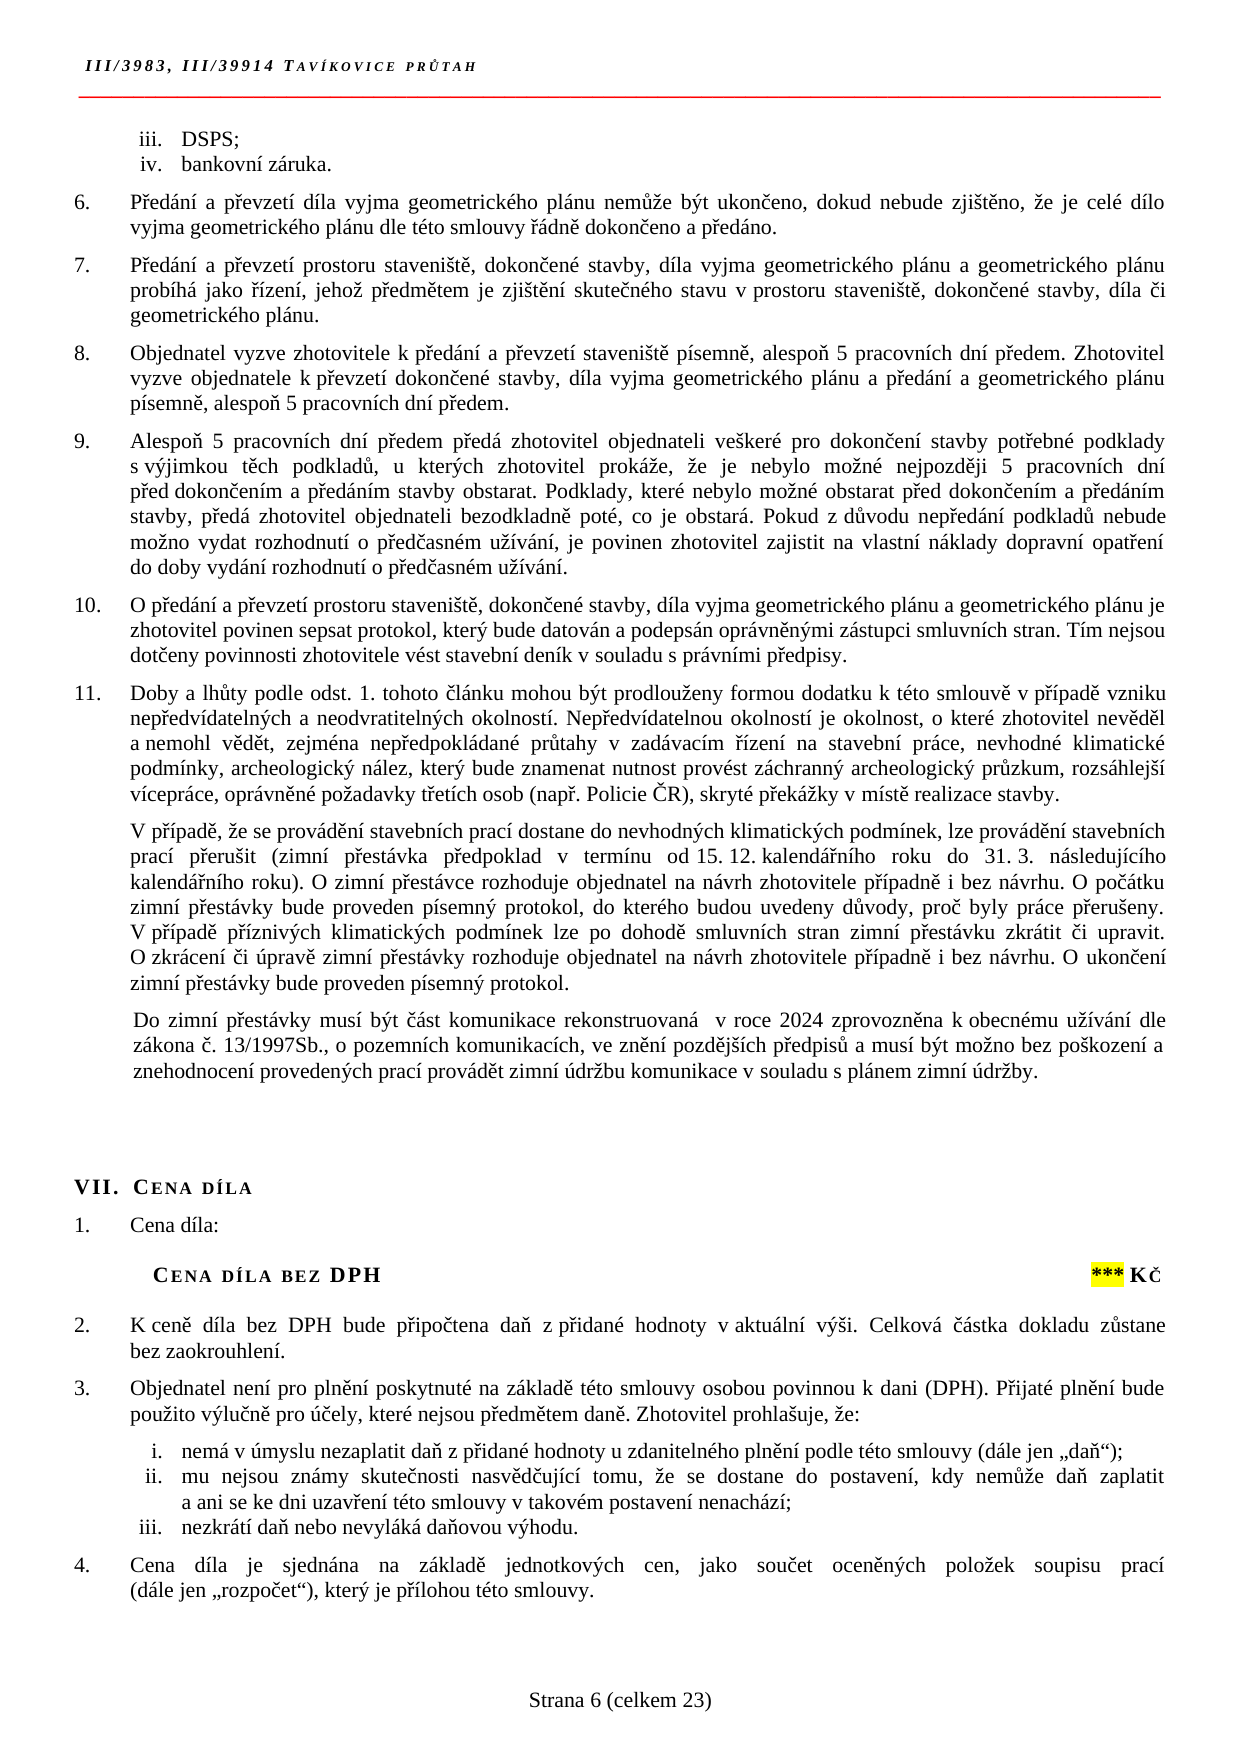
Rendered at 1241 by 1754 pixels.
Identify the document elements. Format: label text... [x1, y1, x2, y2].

list Předání a převzetí prostoru staveniště, dokončené stavby, díla vyjma geometrického plánu a geometrického plánu probíhá jako řízení, jehož předmětem je zjištění skutečného stavu v prostoru staveniště, dokončené stavby, díla či geometrického plánu. [74, 252, 1166, 327]
list Cena díla je sjednána na základě jednotkových cen, jako součet oceněných položek soupisu prací (dále jen „rozpočet“), který je přílohou této smlouvy. [74, 1552, 1166, 1602]
list mu nejsou známy skutečnosti nasvědčující tomu, že se dostane do postavení, kdy nemůže daň zaplatit a ani se ke dni uzavření této smlouvy v takovém postavení nenachází; [162, 1463, 1166, 1514]
list DSPS; [162, 126, 1166, 151]
list Objednatel není pro plnění poskytnuté na základě této smlouvy osobou povinnou k dani (DPH). Přijaté plnění bude použito výlučně pro účely, které nejsou předmětem daně. Zhotovitel prohlašuje, že: [74, 1375, 1166, 1426]
list Cena díla: [74, 1212, 1166, 1237]
list Předání a převzetí díla vyjma geometrického plánu nemůže být ukončeno, dokud nebude zjištěno, že je celé dílo vyjma geometrického plánu dle této smlouvy řádně dokončeno a předáno. [74, 189, 1166, 239]
table_header Cena díla bez DPH [141, 1250, 835, 1300]
list O předání a převzetí prostoru staveniště, dokončené stavby, díla vyjma geometrického plánu a geometrického plánu je zhotovitel povinen sepsat protokol, který bude datován a podepsán oprávněnými zástupci smluvních stran. Tím nejsou dotčeny povinnosti zhotovitele vést stavební deník v souladu s právními předpisy. [74, 592, 1166, 667]
list nezkrátí daň nebo nevyláká daňovou výhodu. [162, 1514, 1166, 1539]
list nemá v úmyslu nezaplatit daň z přidané hodnoty u zdanitelného plnění podle této smlouvy (dále jen „daň“); [162, 1438, 1166, 1463]
list Doby a lhůty podle odst. 1. tohoto článku mohou být prodlouženy formou dodatku k této smlouvě v případě vzniku nepředvídatelných a neodvratitelných okolností. Nepředvídatelnou okolností je okolnost, o které zhotovitel nevěděl a nemohl vědět, zejména nepředpokládané průtahy v zadávacím řízení na stavební práce, nevhodné klimatické podmínky, archeologický nález, který bude znamenat nutnost provést záchranný archeologický průzkum, rozsáhlejší vícepráce, oprávněné požadavky třetích osob (např. Policie ČR), skryté překážky v místě realizace stavby. [74, 680, 1166, 806]
list Do zimní přestávky musí být část komunikace rekonstruovaná v roce 2024 zprovozněna k obecnému užívání dle zákona č. 13/1997Sb., o pozemních komunikacích, ve znění pozdějších předpisů a musí být možno bez poškození a znehodnocení provedených prací provádět zimní údržbu komunikace v souladu s plánem zimní údržby. [133, 1007, 1166, 1083]
list Objednatel vyzve zhotovitele k předání a převzetí staveniště písemně, alespoň 5 pracovních dní předem. Zhotovitel vyzve objednatele k převzetí dokončené stavby, díla vyjma geometrického plánu a předání a geometrického plánu písemně, alespoň 5 pracovních dní předem. [74, 340, 1166, 415]
list K ceně díla bez DPH bude připočtena daň z přidané hodnoty v aktuální výši. Celková částka dokladu zůstane bez zaokrouhlení. [74, 1312, 1166, 1363]
text V případě, že se provádění stavebních prací dostane do nevhodných klimatických podmínek, lze provádění stavebních prací přerušit (zimní přestávka předpoklad v termínu od 15. 12. kalendářního roku do 31. 3. následujícího kalendářního roku). O zimní přestávce rozhoduje objednatel na návrh zhotovitele případně i bez návrhu. O počátku zimní přestávky bude proveden písemný protokol, do kterého budou uvedeny důvody, proč byly práce přerušeny. V případě příznivých klimatických podmínek lze po dohodě smluvních stran zimní přestávku zkrátit či upravit. O zkrácení či úpravě zimní přestávky rozhoduje objednatel na návrh zhotovitele případně i bez návrhu. O ukončení zimní přestávky bude proveden písemný protokol. [130, 818, 1166, 995]
list bankovní záruka. [162, 151, 1166, 176]
list Alespoň 5 pracovních dní předem předá zhotovitel objednateli veškeré pro dokončení stavby potřebné podklady s výjimkou těch podkladů, u kterých zhotovitel prokáže, že je nebylo možné nejpozději 5 pracovních dní před dokončením a předáním stavby obstarat. Podklady, které nebylo možné obstarat před dokončením a předáním stavby, předá zhotovitel objednateli bezodkladně poté, co je obstará. Pokud z důvodu nepředání podkladů nebude možno vydat rozhodnutí o předčasném užívání, je povinen zhotovitel zajistit na vlastní náklady dopravní opatření do doby vydání rozhodnutí o předčasném užívání. [74, 428, 1166, 579]
list Cena díla [74, 1174, 1166, 1199]
table_header *** Kč [835, 1250, 1172, 1300]
